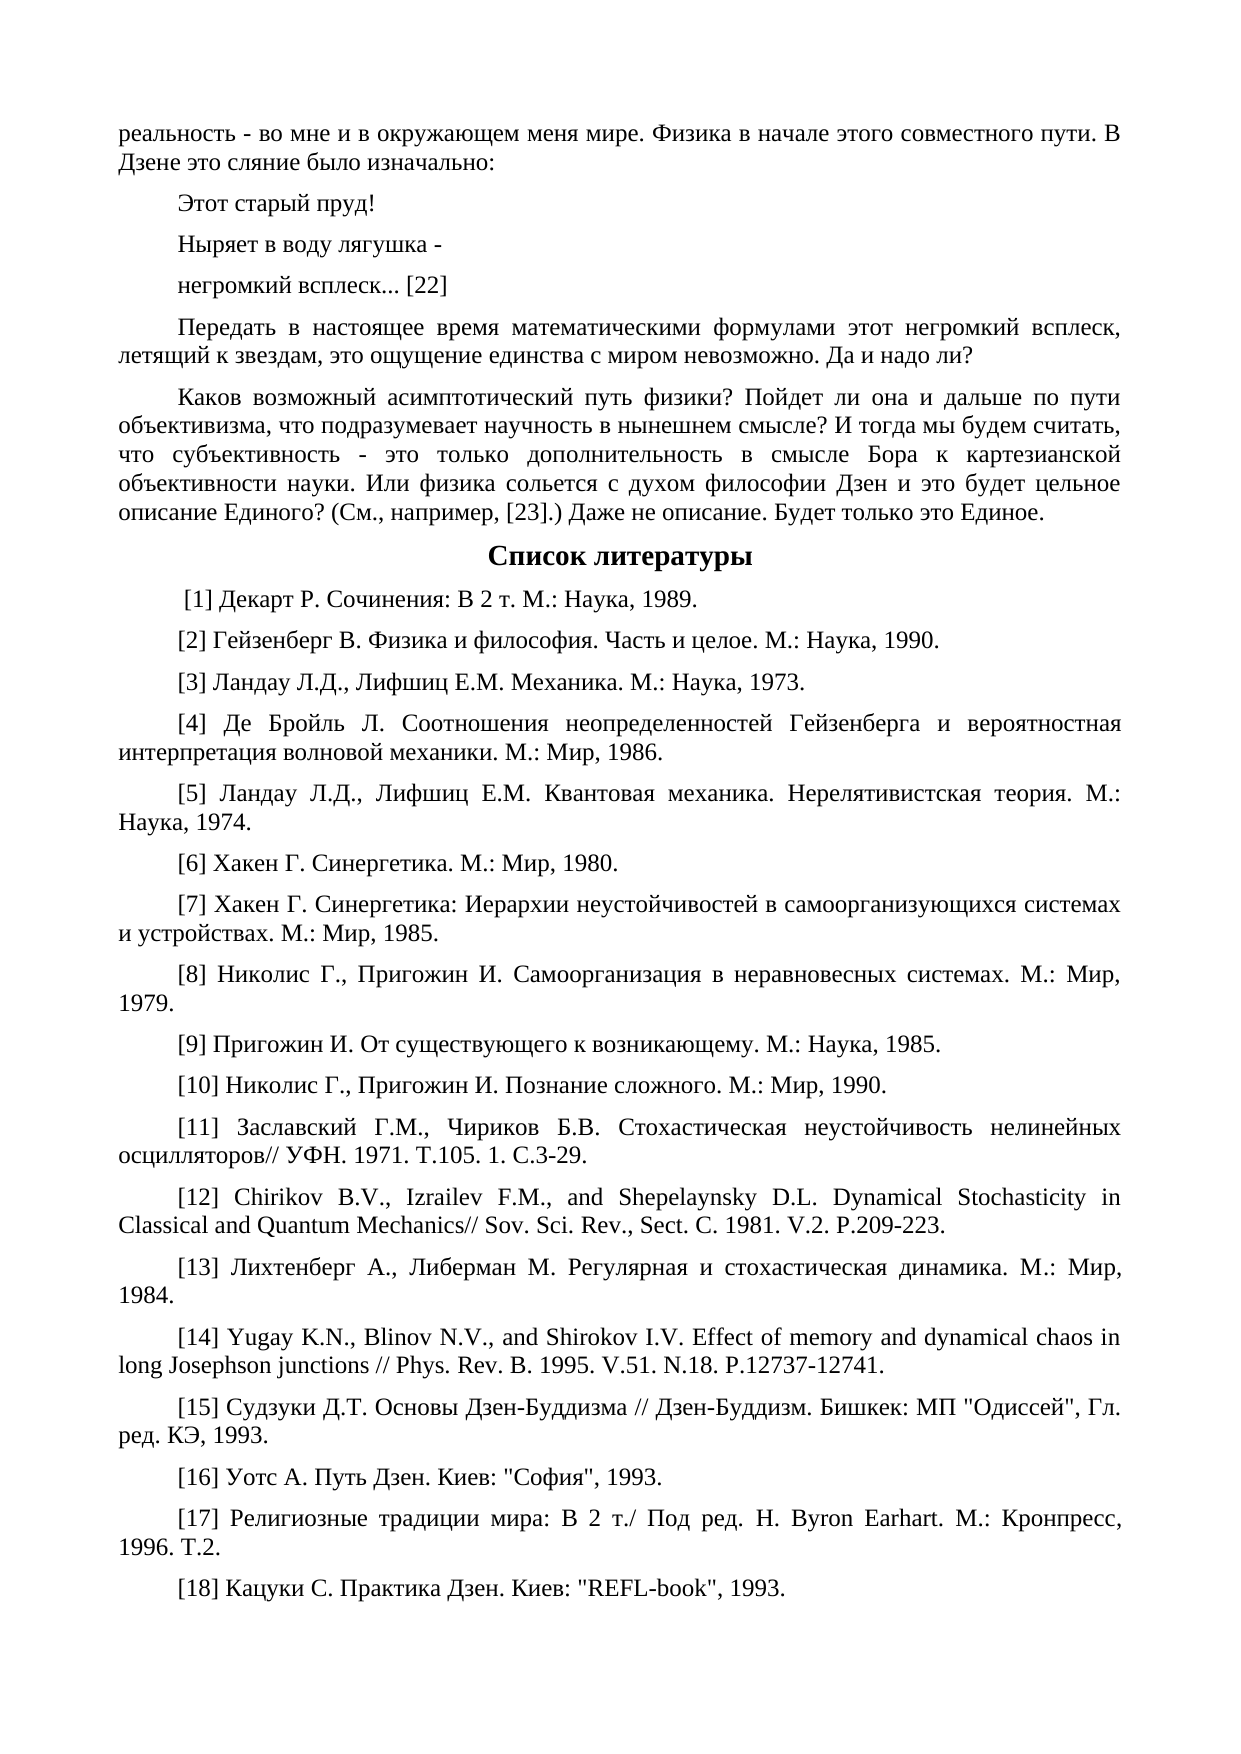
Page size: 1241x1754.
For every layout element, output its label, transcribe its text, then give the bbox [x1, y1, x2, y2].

text негромкий всплеск... [22] [118, 271, 1122, 299]
text [16] Уотс А. Путь Дзен. Киев: "София", 1993. [118, 1462, 1122, 1490]
text [15] Судзуки Д.Т. Основы Дзен-Буддизма // Дзен-Буддизм. Бишкек: МП "Одиссей", Гл. ред. КЭ, 1993. [118, 1392, 1122, 1449]
text Каков возможный асимптотический путь физики? Пойдет ли она и дальше по пути объективизма, что подразумевает научность в нынешнем смысле? И тогда мы будем считать, что субъективность - это только дополнительность в смысле Бора к картезианской объективности науки. Или физика сольется с духом философии Дзен и это будет цельное описание Единого? (См., например, [23].) Даже не описание. Будет только это Единое. [118, 382, 1122, 526]
text [8] Николис Г., Пригожин И. Самоорганизация в неравновесных системах. М.: Мир, 1979. [118, 959, 1122, 1017]
text [7] Хакен Г. Синергетика: Иерархии неустойчивостей в самоорганизующихся системах и устройствах. М.: Мир, 1985. [118, 889, 1122, 947]
text [11] Заславский Г.М., Чириков Б.В. Стохастическая неустойчивость нелинейных осцилляторов// УФН. 1971. Т.105. 1. С.3-29. [118, 1112, 1122, 1169]
text [6] Хакен Г. Синергетика. М.: Мир, 1980. [118, 848, 1122, 877]
text Этот старый пруд! [118, 188, 1122, 217]
text [12] Chirikov B.V., Izrailev F.M., and Shepelaynsky D.L. Dynamical Stochasticity in Classical and Quantum Mechanics// Sov. Sci. Rev., Sect. C. 1981. V.2. P.209-223. [118, 1182, 1122, 1239]
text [118, 118, 1122, 176]
text [17] Религиозные традиции мира: В 2 т./ Под ред. H. Byron Earhart. М.: Кронпресс, 1996. Т.2. [118, 1503, 1122, 1560]
text [1] Декарт Р. Сочинения: В 2 т. М.: Наука, 1989. [118, 584, 1122, 613]
text [10] Николис Г., Пригожин И. Познание сложного. М.: Мир, 1990. [118, 1070, 1122, 1099]
text [4] Де Бройль Л. Соотношения неопределенностей Гейзенберга и вероятностная интерпретация волновой механики. М.: Мир, 1986. [118, 708, 1122, 765]
text [13] Лихтенберг А., Либерман М. Регулярная и стохастическая динамика. М.: Мир, 1984. [118, 1252, 1122, 1309]
text [18] Кацуки С. Практика Дзен. Киев: "REFL-book", 1993. [118, 1573, 1122, 1602]
text Передать в настоящее время математическими формулами этот негромкий всплеск, летящий к звездам, это ощущение единства с миром невозможно. Да и надо ли? [118, 312, 1122, 369]
text [9] Пригожин И. От существующего к возникающему. М.: Наука, 1985. [118, 1029, 1122, 1058]
text [5] Ландау Л.Д., Лифшиц Е.М. Квантовая механика. Нерелятивистская теория. М.: Наука, 1974. [118, 778, 1122, 835]
text [3] Ландау Л.Д., Лифшиц Е.М. Механика. М.: Наука, 1973. [118, 667, 1122, 695]
text [14] Yugay K.N., Blinov N.V., and Shirokov I.V. Effect of memory and dynamical chaos in long Josephson junctions // Phys. Rev. B. 1995. V.51. N.18. P.12737-12741. [118, 1322, 1122, 1379]
text Ныряет в воду лягушка - [118, 229, 1122, 258]
text Список литературы [118, 538, 1122, 572]
text [2] Гейзенберг В. Физика и философия. Часть и целое. М.: Наука, 1990. [118, 625, 1122, 654]
